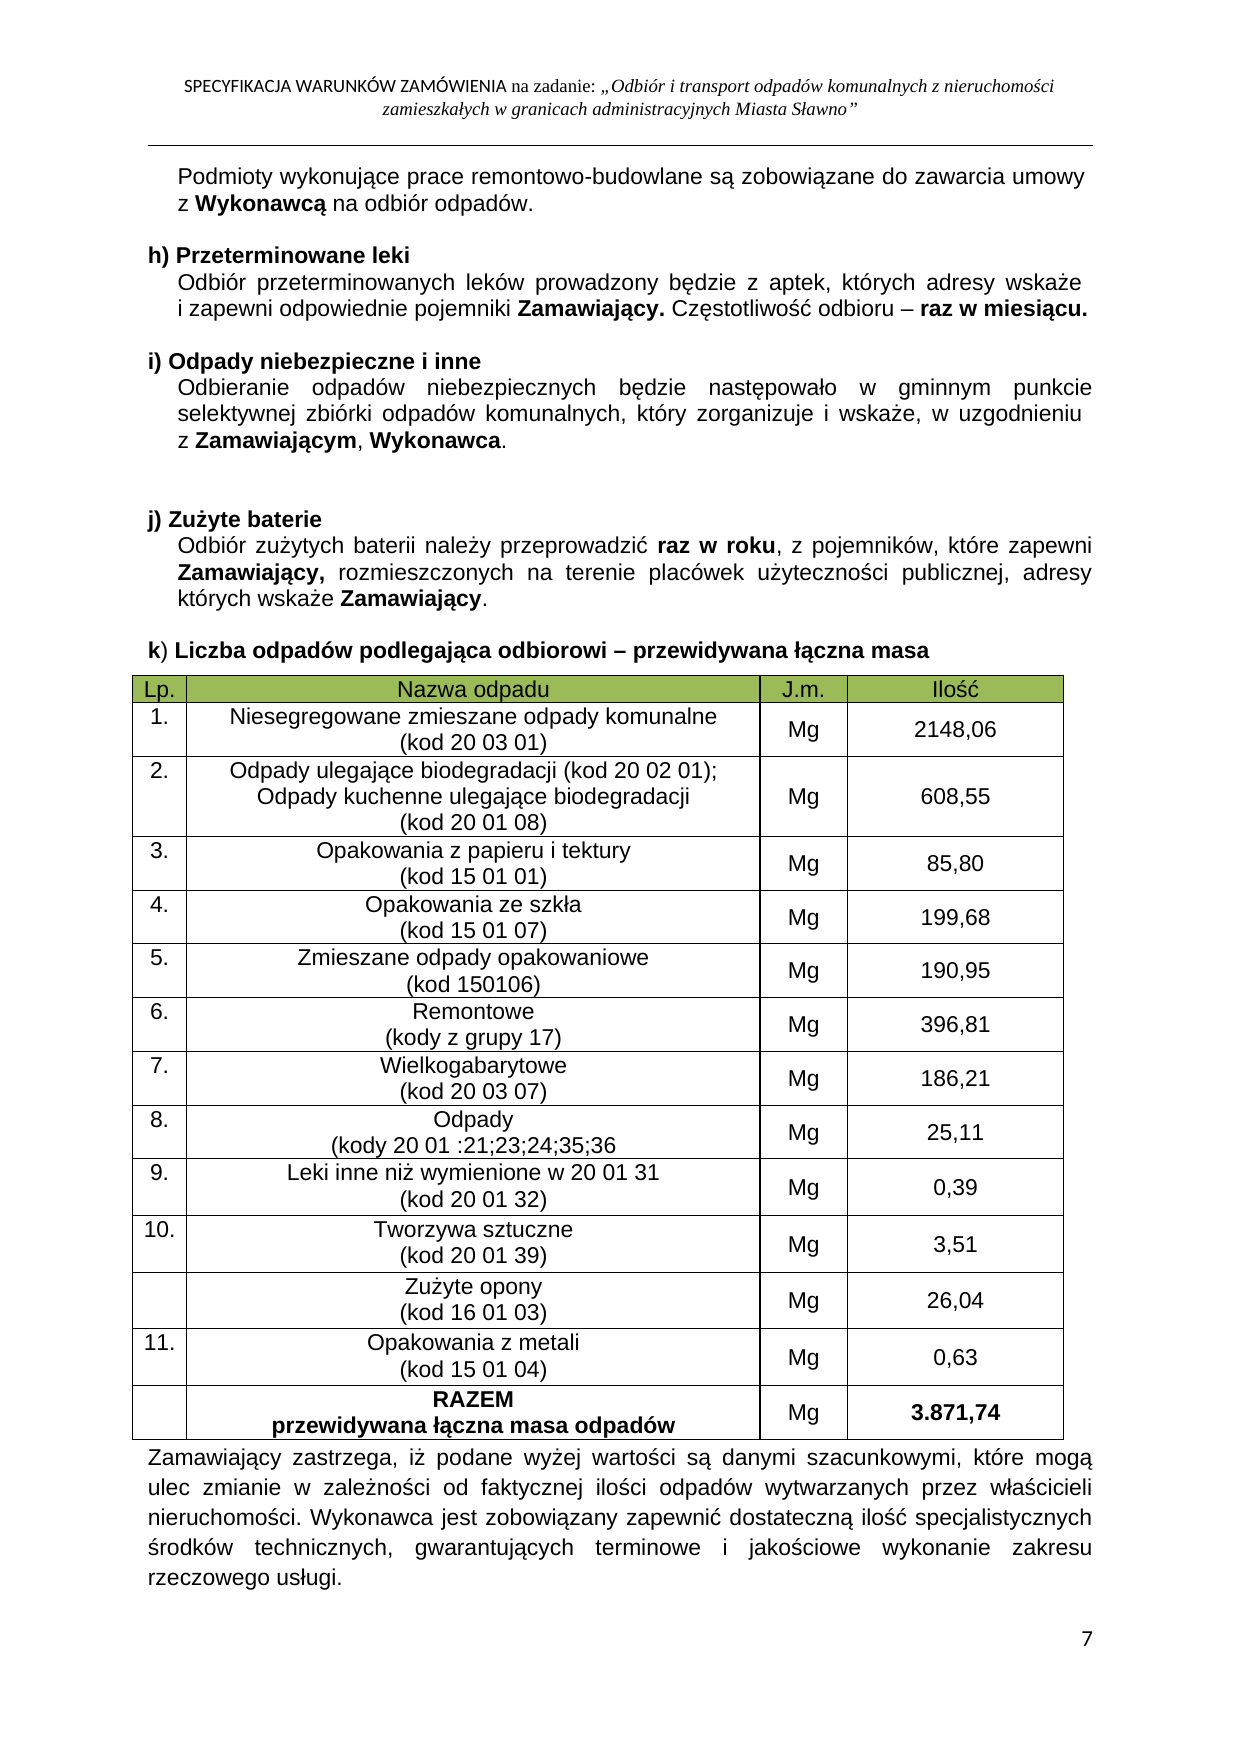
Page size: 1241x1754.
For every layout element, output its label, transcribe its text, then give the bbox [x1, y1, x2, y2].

table_cell Mg [761, 891, 847, 943]
text h) Przeterminowane leki [148, 242, 1093, 268]
table_cell 10. [133, 1216, 186, 1272]
table_cell Mg [761, 1329, 847, 1385]
table_cell 25,11 [848, 1106, 1063, 1158]
text Zamawiający zastrzega, iż podane wyżej wartości są danymi szacunkowymi, które mogą ulec zmianie w zależności od faktycznej ilości odpadów wytwarzanych przez właścicieli nieruchomości. Wykonawca jest zobowiązany zapewnić dostateczną ilość specjalistycznych środków technicznych, gwarantujących terminowe i jakościowe wykonanie zakresu rzeczowego usługi. [148, 966, 1093, 1591]
table_cell Leki inne niż wymienione w 20 01 31 (kod 20 01 32) [187, 1159, 759, 1215]
table_cell Opakowania z papieru i tektury (kod 15 01 01) [187, 837, 759, 889]
table_cell 3,51 [848, 1216, 1063, 1272]
table_header Ilość [848, 676, 1063, 702]
table_cell RAZEM przewidywana łączna masa odpadów [187, 1386, 759, 1439]
table_cell 9. [133, 1159, 186, 1215]
table_cell Tworzywa sztuczne (kod 20 01 39) [187, 1216, 759, 1272]
text Odbieranie odpadów niebezpiecznych będzie następowało w gminnym punkcie selektywnej zbiórki odpadów komunalnych, który zorganizuje i wskaże, w uzgodnieniu z Zamawiającym, Wykonawca. [177, 374, 1093, 453]
table_cell 3. [133, 837, 186, 889]
table_cell 11. [133, 1329, 186, 1385]
table_cell 0,63 [848, 1329, 1063, 1385]
text Podmioty wykonujące prace remontowo-budowlane są zobowiązane do zawarcia umowy z Wykonawcą na odbiór odpadów. [177, 163, 1093, 216]
table_cell Wielkogabarytowe (kod 20 03 07) [187, 1052, 759, 1104]
table_cell Zużyte opony (kod 16 01 03) [187, 1273, 759, 1328]
table_cell 190,95 [848, 944, 1063, 997]
table_cell Odpady (kody 20 01 :21;23;24;35;36 [187, 1106, 759, 1158]
table_cell Mg [761, 944, 847, 997]
table_cell Mg [761, 1273, 847, 1328]
table_cell Odpady ulegające biodegradacji (kod 20 02 01); Odpady kuchenne ulegające biodegradacji (kod 20 01 08) [187, 757, 759, 836]
table_header Nazwa odpadu [187, 676, 759, 702]
table_cell 6. [133, 998, 186, 1051]
table_cell 2148,06 [848, 703, 1063, 756]
table_cell Mg [761, 757, 847, 836]
table_cell 26,04 [848, 1273, 1063, 1328]
text k) Liczba odpadów podlegająca odbiorowi – przewidywana łączna masa [148, 637, 1093, 664]
table_cell [133, 1273, 186, 1328]
table_cell 8. [133, 1106, 186, 1158]
text i) Odpady niebezpieczne i inne [148, 348, 1093, 374]
table_cell Zmieszane odpady opakowaniowe (kod 150106) [187, 944, 759, 997]
table_cell Mg [761, 703, 847, 756]
table_cell 85,80 [848, 837, 1063, 889]
table_cell Mg [761, 837, 847, 889]
table_cell [133, 1386, 186, 1439]
table_cell 5. [133, 944, 186, 997]
table_cell Mg [761, 998, 847, 1051]
table_cell Mg [761, 1386, 847, 1439]
table_cell Mg [761, 1159, 847, 1215]
text j) Zużyte baterie [148, 506, 1093, 532]
table_cell 7. [133, 1052, 186, 1104]
table_cell 1. [133, 703, 186, 756]
table_cell 2. [133, 757, 186, 836]
table_header J.m. [761, 676, 847, 702]
table_cell Remontowe (kody z grupy 17) [187, 998, 759, 1051]
table_cell 4. [133, 891, 186, 943]
table_header Lp. [133, 676, 186, 702]
table_cell Opakowania ze szkła (kod 15 01 07) [187, 891, 759, 943]
table_cell Opakowania z metali (kod 15 01 04) [187, 1329, 759, 1385]
table_cell 199,68 [848, 891, 1063, 943]
table_cell Niesegregowane zmieszane odpady komunalne (kod 20 03 01) [187, 703, 759, 756]
text Odbiór przeterminowanych leków prowadzony będzie z aptek, których adresy wskaże i zapewni odpowiednie pojemniki Zamawiający. Częstotliwość odbioru – raz w miesiącu. [177, 268, 1093, 321]
table_cell 3.871,74 [848, 1386, 1063, 1439]
table_cell 396,81 [848, 998, 1063, 1051]
table_cell Mg [761, 1106, 847, 1158]
table_cell 0,39 [848, 1159, 1063, 1215]
text Odbiór zużytych baterii należy przeprowadzić raz w roku, z pojemników, które zapewni Zamawiający, rozmieszczonych na terenie placówek użyteczności publicznej, adresy których wskaże Zamawiający. [177, 532, 1093, 611]
table_cell 186,21 [848, 1052, 1063, 1104]
table_cell Mg [761, 1052, 847, 1104]
table_cell 608,55 [848, 757, 1063, 836]
table_cell Mg [761, 1216, 847, 1272]
